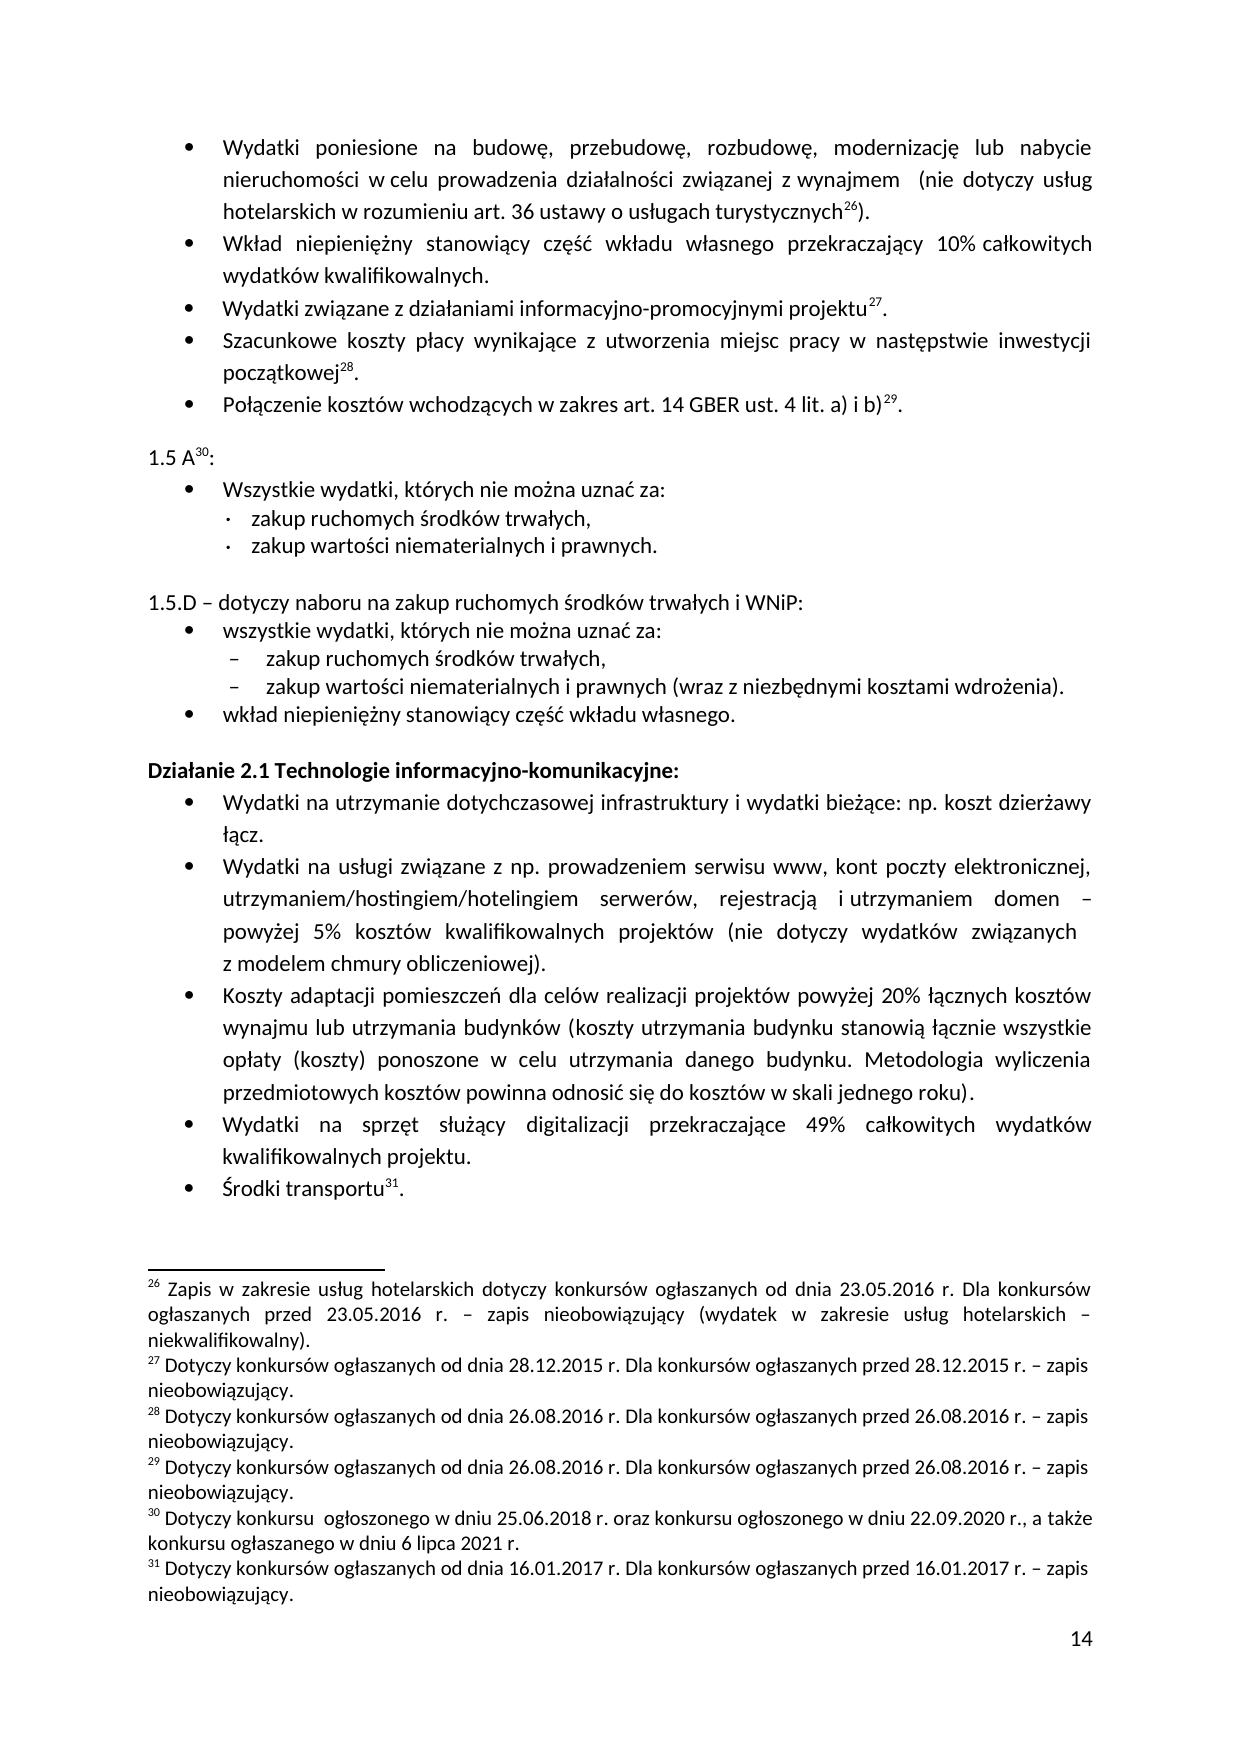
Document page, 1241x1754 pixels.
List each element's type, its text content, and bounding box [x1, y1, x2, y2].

list Wydatki na sprzęt służący digitalizacji przekraczające 49% całkowitych wydatków kwalifikowalnych projektu. [185, 1110, 1093, 1170]
list Wydatki związane z działaniami informacyjno-promocyjnymi projektu. [185, 294, 1093, 322]
list zakup ruchomych środków trwałych, [221, 504, 1093, 532]
list Wydatki poniesione na budowę, przebudowę, rozbudowę, modernizację lub nabycie nieruchomości w celu prowadzenia działalności związanej z wynajmem (nie dotyczy usług hotelarskich w rozumieniu art. 36 ustawy o usługach turystycznych). [185, 133, 1093, 225]
list zakup wartości niematerialnych i prawnych. [221, 532, 1093, 560]
list Środki transportu. [185, 1174, 1093, 1202]
list Szacunkowe koszty płacy wynikające z utworzenia miejsc pracy w następstwie inwestycji początkowej. [185, 326, 1093, 386]
list wkład niepieniężny stanowiący część wkładu własnego. [185, 700, 1093, 728]
list Wydatki na usługi związane z np. prowadzeniem serwisu www, kont poczty elektronicznej, utrzymaniem/hostingiem/hotelingiem serwerów, rejestracją i utrzymaniem domen – powyżej 5% kosztów kwalifikowalnych projektów (nie dotyczy wydatków związanych z modelem chmury obliczeniowej). [185, 852, 1093, 977]
list wszystkie wydatki, których nie można uznać za: [185, 616, 1093, 644]
list Połączenie kosztów wchodzących w zakres art. 14 GBER ust. 4 lit. a) i b). [185, 390, 1093, 418]
list zakup wartości niematerialnych i prawnych (wraz z niezbędnymi kosztami wdrożenia). [228, 672, 1093, 700]
text 1.5 A: [148, 443, 1093, 471]
list Koszty adaptacji pomieszczeń dla celów realizacji projektów powyżej 20% łącznych kosztów wynajmu lub utrzymania budynków (koszty utrzymania budynku stanowią łącznie wszystkie opłaty (koszty) ponoszone w celu utrzymania danego budynku. Metodologia wyliczenia przedmiotowych kosztów powinna odnosić się do kosztów w skali jednego roku). [185, 981, 1093, 1106]
text Działanie 2.1 Technologie informacyjno-komunikacyjne: [148, 756, 1093, 784]
list zakup ruchomych środków trwałych, [228, 644, 1093, 672]
list 1.5.D – dotyczy naboru na zakup ruchomych środków trwałych i WNiP: [148, 588, 1093, 616]
list Wydatki na utrzymanie dotychczasowej infrastruktury i wydatki bieżące: np. koszt dzierżawy łącz. [185, 788, 1093, 848]
list Wszystkie wydatki, których nie można uznać za: [185, 476, 1093, 504]
list Wkład niepieniężny stanowiący część wkładu własnego przekraczający 10% całkowitych wydatków kwalifikowalnych. [185, 229, 1093, 290]
